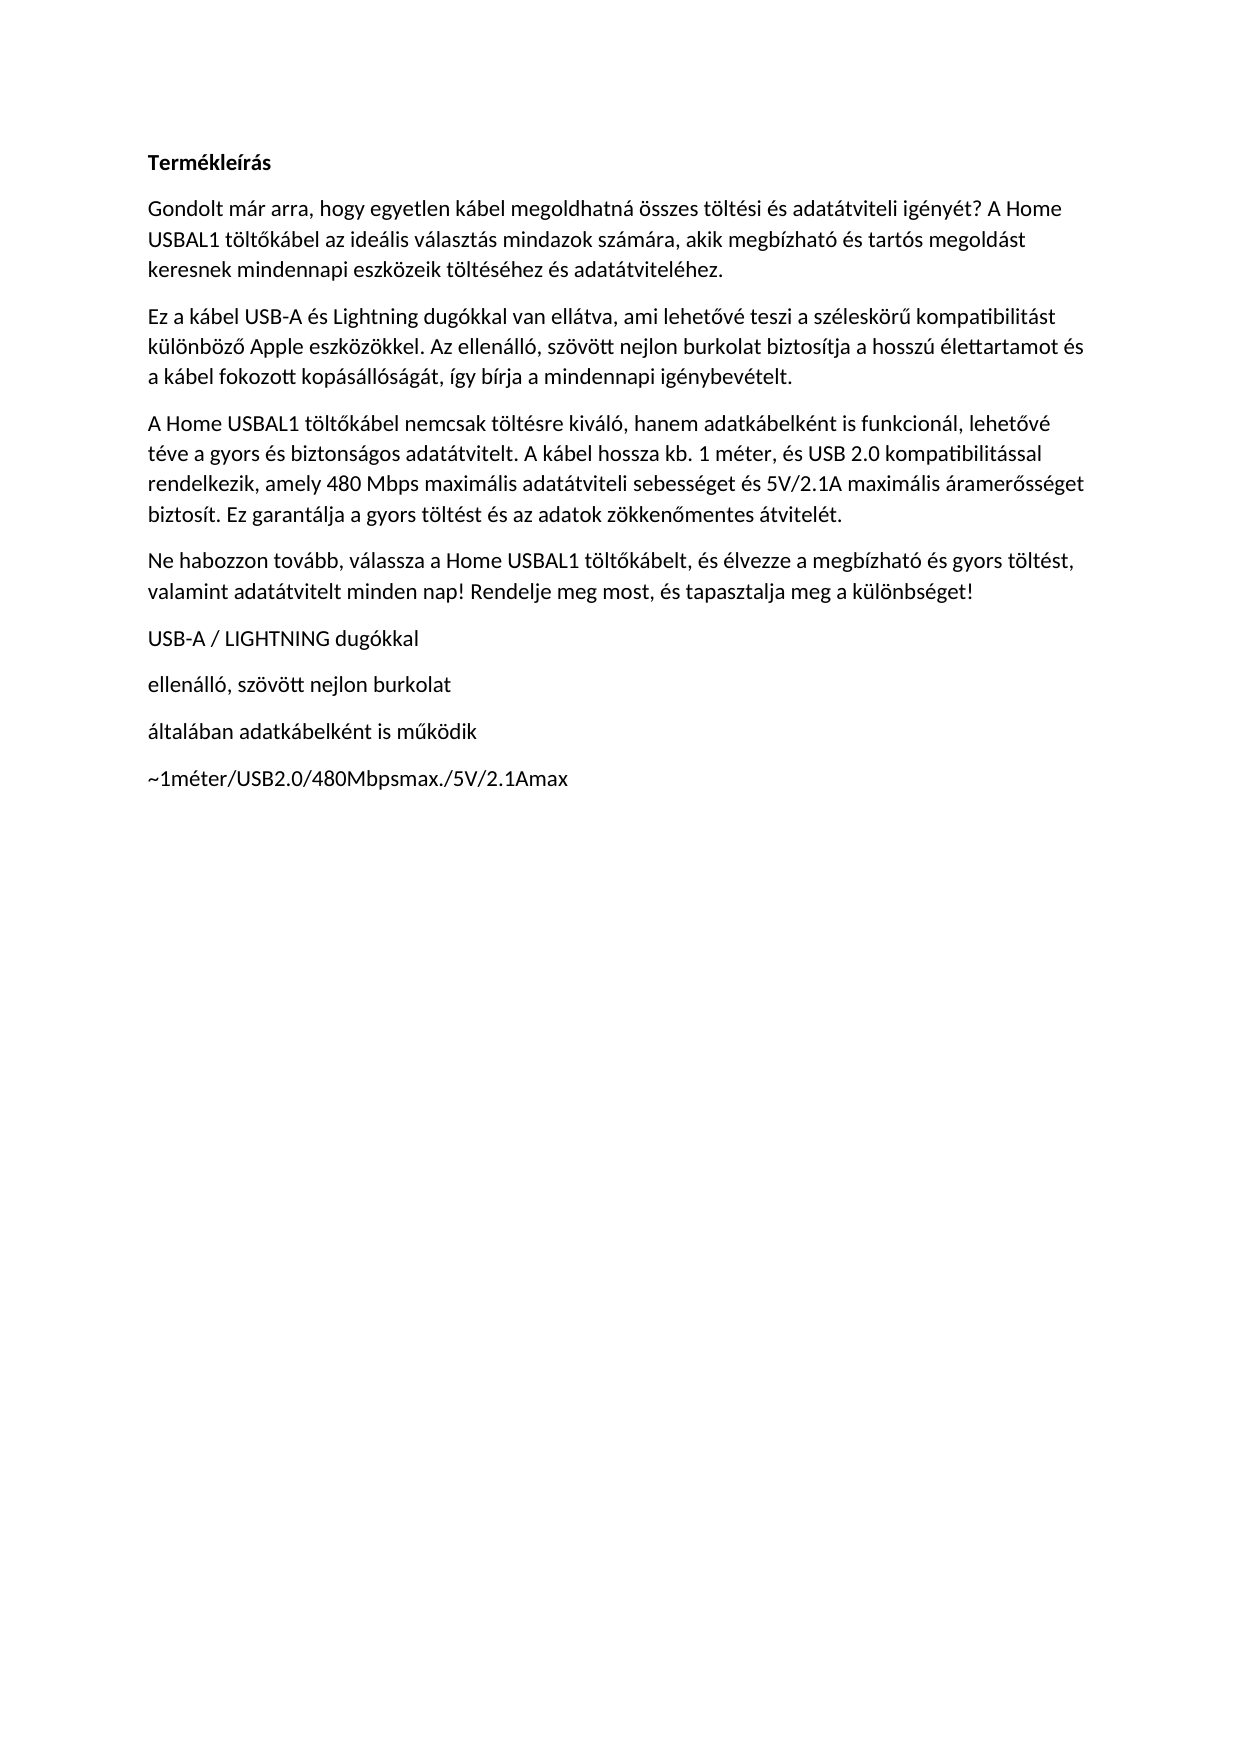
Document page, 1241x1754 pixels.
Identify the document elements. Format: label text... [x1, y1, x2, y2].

text ~1méter/USB2.0/480Mbpsmax./5V/2.1Amax [148, 764, 1093, 792]
text ellenálló, szövött nejlon burkolat [148, 671, 1093, 698]
text USB-A / LIGHTNING dugókkal [148, 624, 1093, 652]
text Ez a kábel USB-A és Lightning dugókkal van ellátva, ami lehetővé teszi a széleskörű kompatibilitást különböző Apple eszközökkel. Az ellenálló, szövött nejlon burkolat biztosítja a hosszú élettartamot és a kábel fokozott kopásállóságát, így bírja a mindennapi igénybevételt. [148, 302, 1093, 390]
text Termékleírás [148, 148, 1093, 176]
text általában adatkábelként is működik [148, 717, 1093, 745]
text Gondolt már arra, hogy egyetlen kábel megoldhatná összes töltési és adatátviteli igényét? A Home USBAL1 töltőkábel az ideális választás mindazok számára, akik megbízható és tartós megoldást keresnek mindennapi eszközeik töltéséhez és adatátviteléhez. [148, 194, 1093, 283]
text Ne habozzon tovább, válassza a Home USBAL1 töltőkábelt, és élvezze a megbízható és gyors töltést, valamint adatátvitelt minden nap! Rendelje meg most, és tapasztalja meg a különbséget! [148, 547, 1093, 605]
text A Home USBAL1 töltőkábel nemcsak töltésre kiváló, hanem adatkábelként is funkcionál, lehetővé téve a gyors és biztonságos adatátvitelt. A kábel hossza kb. 1 méter, és USB 2.0 kompatibilitással rendelkezik, amely 480 Mbps maximális adatátviteli sebességet és 5V/2.1A maximális áramerősséget biztosít. Ez garantálja a gyors töltést és az adatok zökkenőmentes átvitelét. [148, 409, 1093, 528]
